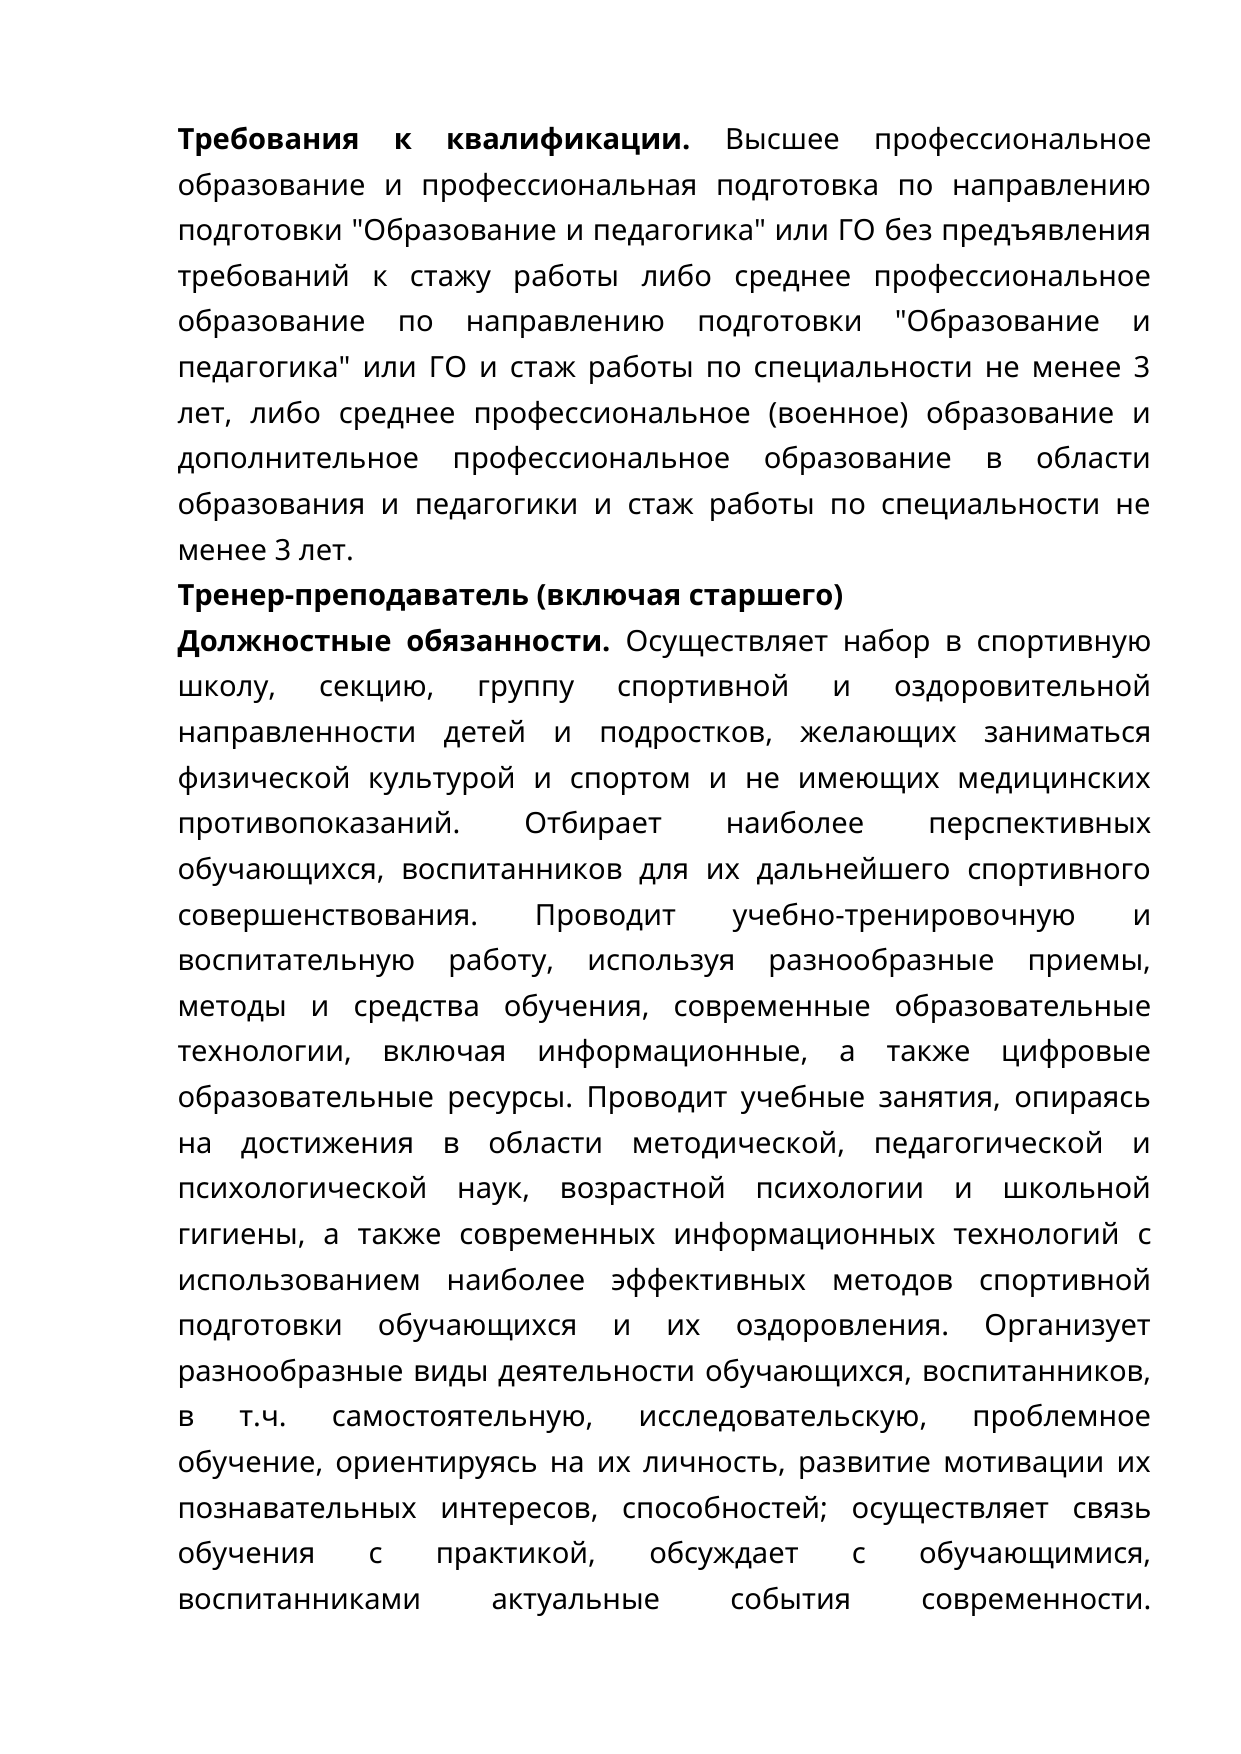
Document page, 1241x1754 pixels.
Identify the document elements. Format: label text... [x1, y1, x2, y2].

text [177, 620, 1152, 1618]
text Тренер-преподаватель (включая старшего) [177, 574, 1152, 614]
text Требования к квалификации. Высшее профессиональное образование и профессиональная подготовка по направлению подготовки "Образование и педагогика" или ГО без предъявления требований к стажу работы либо среднее профессиональное образование по направлению подготовки "Образование и педагогика" или ГО и стаж работы по специальности не менее 3 лет, либо среднее профессиональное (военное) образование и дополнительное профессиональное образование в области образования и педагогики и стаж работы по специальности не менее 3 лет. [177, 118, 1152, 568]
